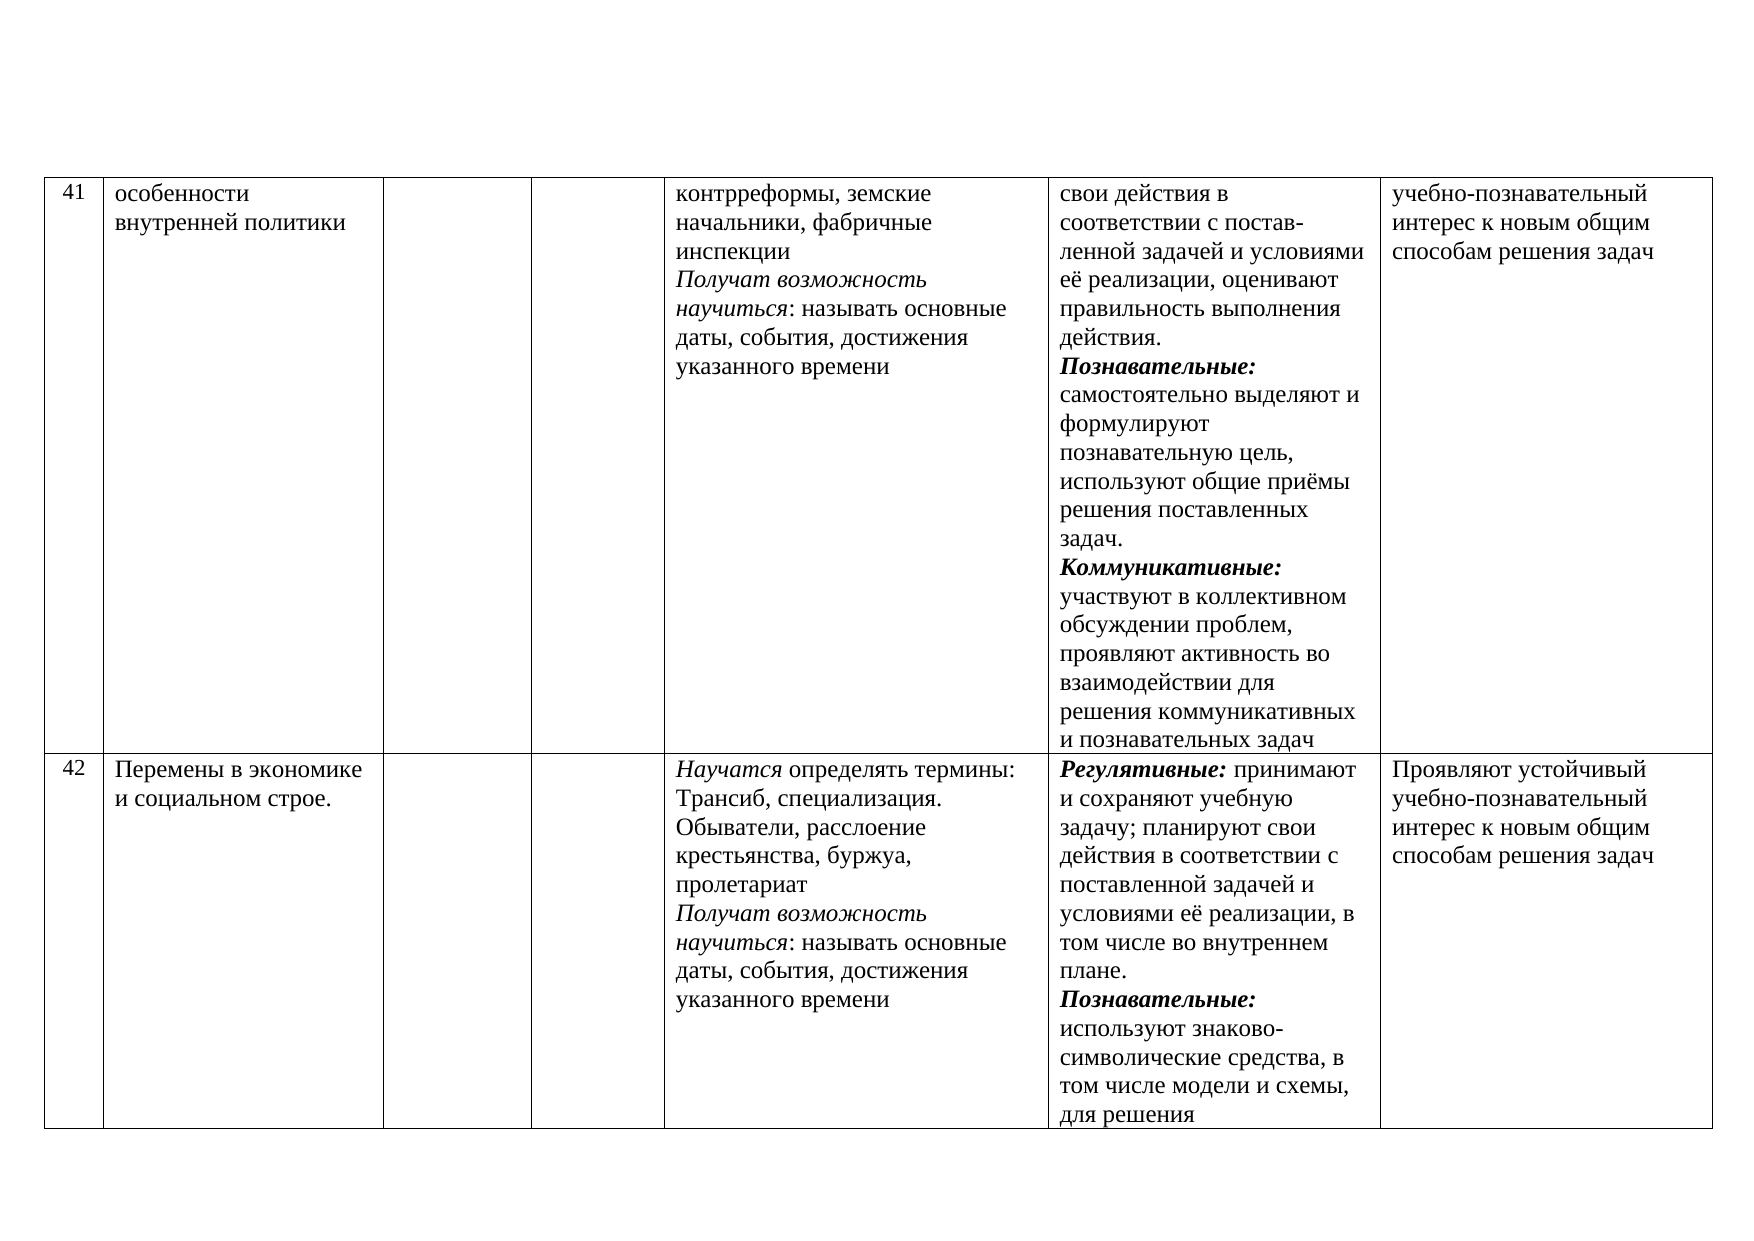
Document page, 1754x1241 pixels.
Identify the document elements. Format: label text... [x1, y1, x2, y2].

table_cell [1049, 754, 1380, 1128]
table_cell [532, 754, 664, 1128]
table_cell [384, 178, 531, 753]
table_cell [1381, 754, 1712, 1128]
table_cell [104, 754, 383, 1128]
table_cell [665, 754, 1048, 1128]
table_cell 40 41 [45, 178, 103, 753]
table_cell [532, 178, 664, 753]
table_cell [1049, 178, 1380, 753]
table_cell 42 [45, 754, 103, 1128]
table_cell [384, 754, 531, 1128]
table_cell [104, 178, 383, 753]
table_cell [1381, 178, 1712, 753]
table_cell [665, 178, 1048, 753]
